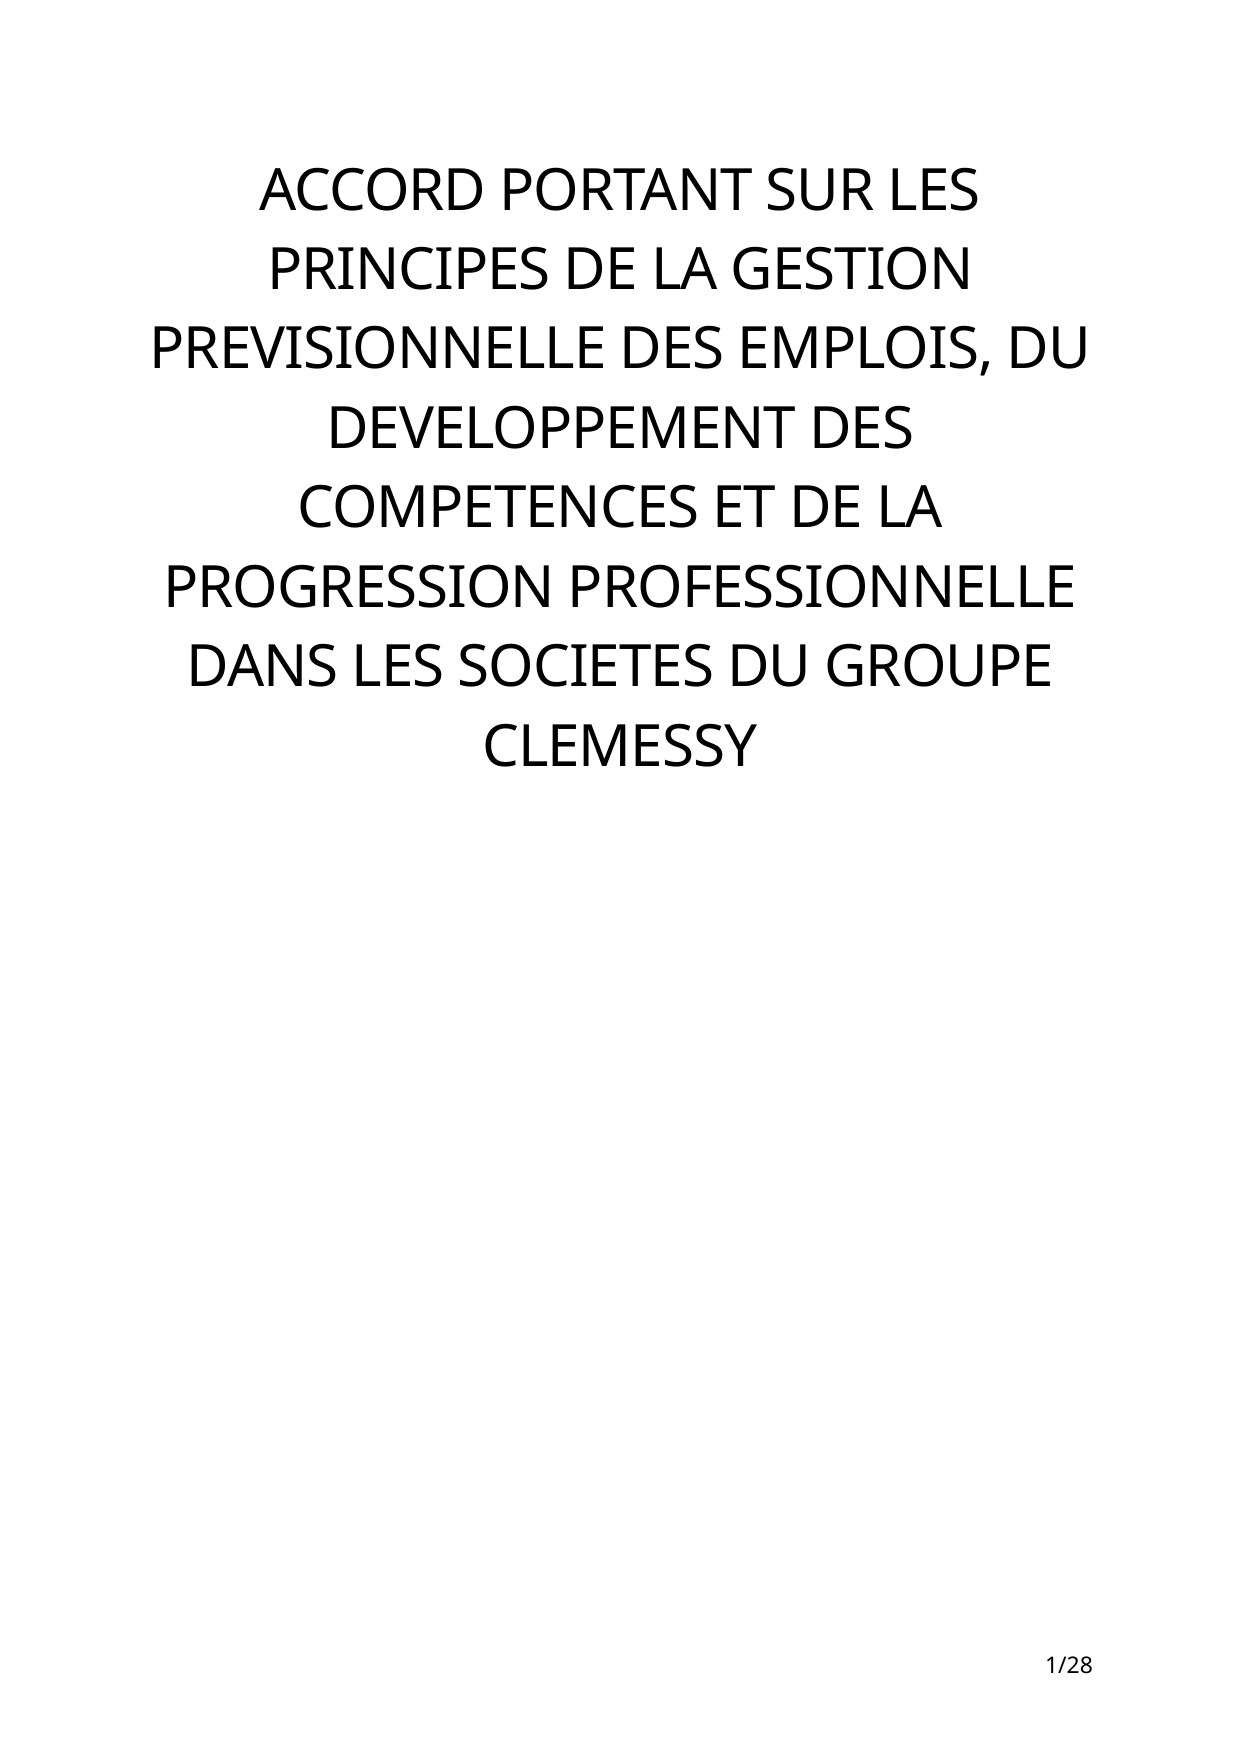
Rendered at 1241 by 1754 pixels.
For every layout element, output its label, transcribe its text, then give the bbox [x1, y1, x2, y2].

title ACCORD PORTANT SUR LES PRINCIPES DE LA GESTION PREVISIONNELLE DES EMPLOIS, DU DEVELOPPEMENT DES COMPETENCES ET DE LA PROGRESSION PROFESSIONNELLE DANS LES SOCIETES DU GROUPE CLEMESSY [148, 148, 1093, 783]
